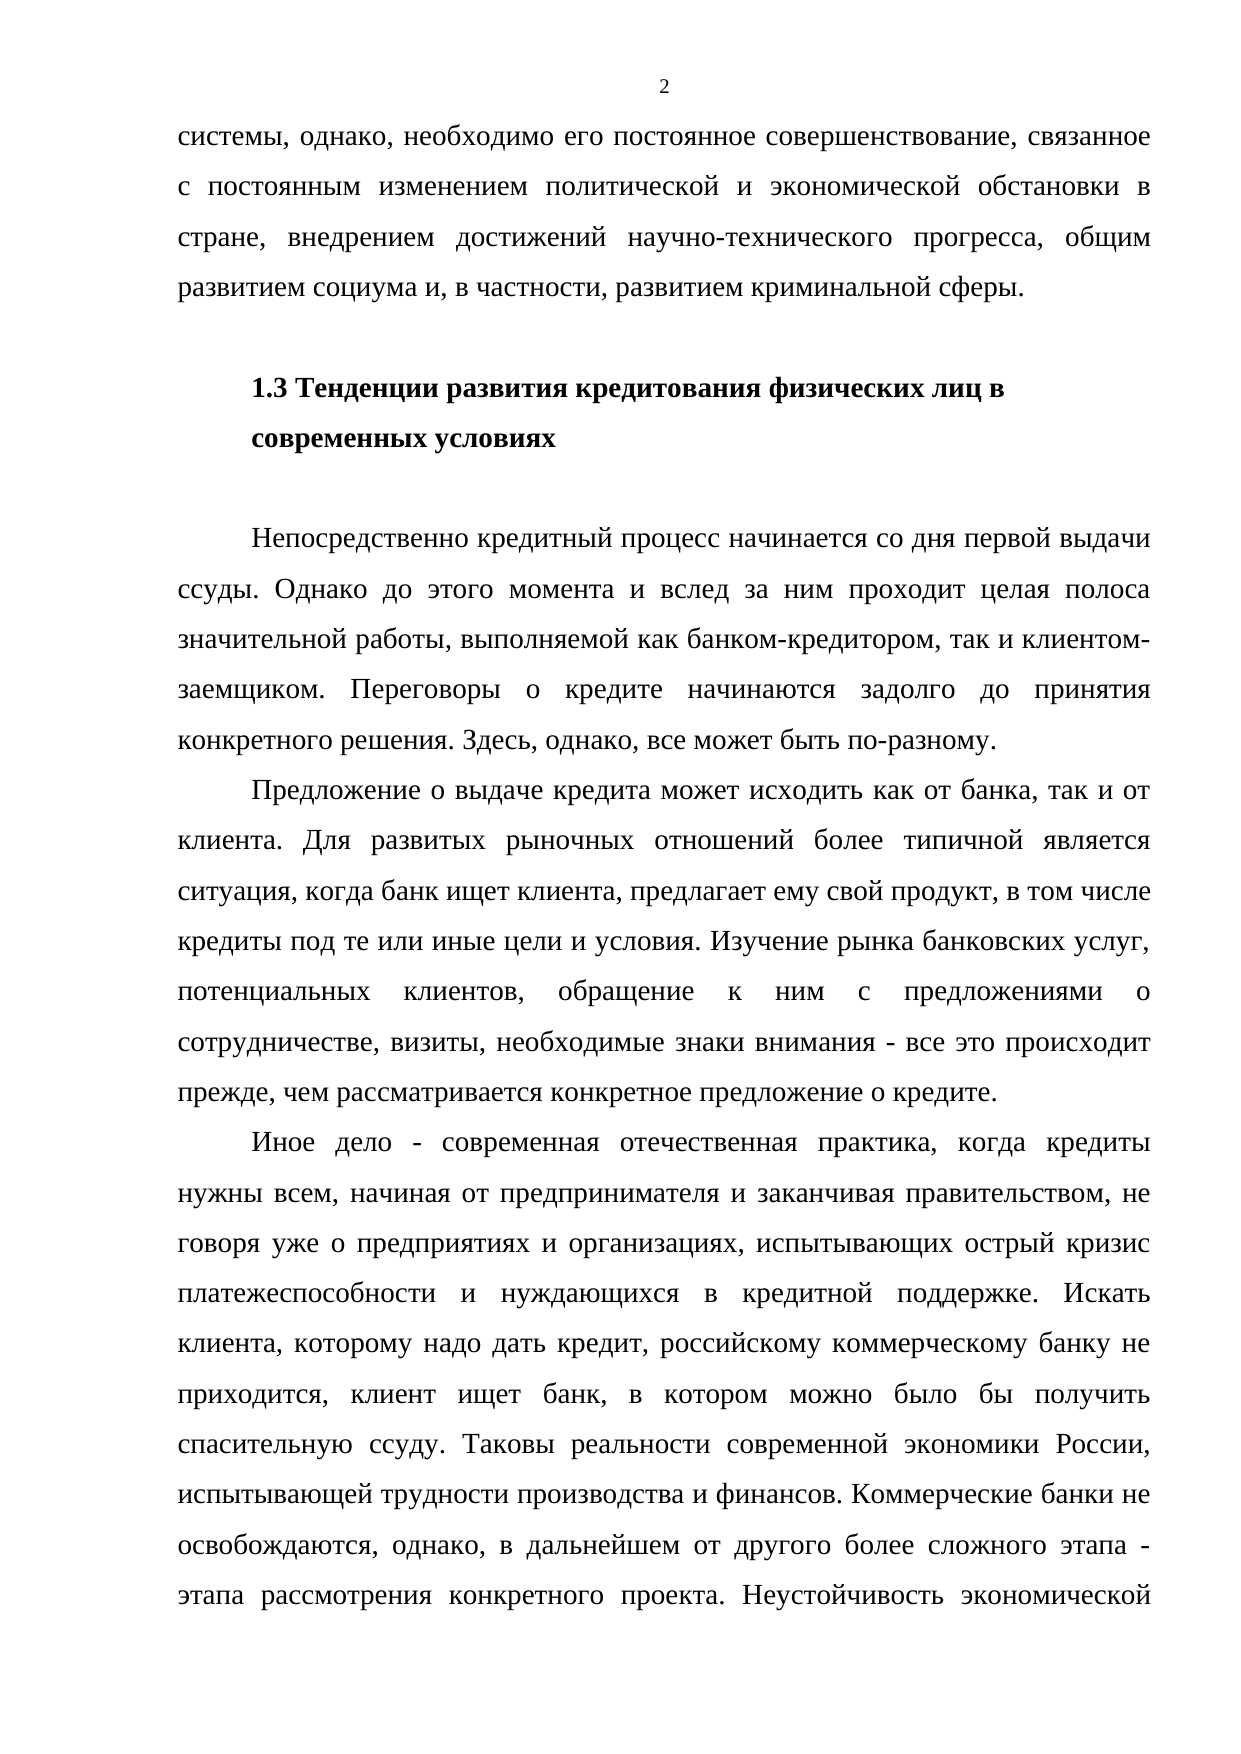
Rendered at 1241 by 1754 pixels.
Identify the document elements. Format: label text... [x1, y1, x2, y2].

text 1.3 Тенденции развития кредитования физических лиц в современных условиях [251, 370, 1152, 453]
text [177, 1124, 1152, 1611]
text Непосредственно кредитный процесс начинается со дня первой выдачи ссуды. Однако до этого момента и вслед за ним проходит целая полоса значительной работы, выполняемой как банком-кредитором, так и клиентом-заемщиком. Переговоры о кредите начинаются задолго до принятия конкретного решения. Здесь, однако, все может быть по-разному. [177, 521, 1152, 755]
text Предложение о выдаче кредита может исходить как от банка, так и от клиента. Для развитых рыночных отношений более типичной является ситуация, когда банк ищет клиента, предлагает ему свой продукт, в том числе кредиты под те или иные цели и условия. Изучение рынка банковских услуг, потенциальных клиентов, обращение к ним с предложениями о сотрудничестве, визиты, необходимые знаки внимания - все это происходит прежде, чем рассматривается конкретное предложение о кредите. [177, 772, 1152, 1108]
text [177, 118, 1152, 303]
